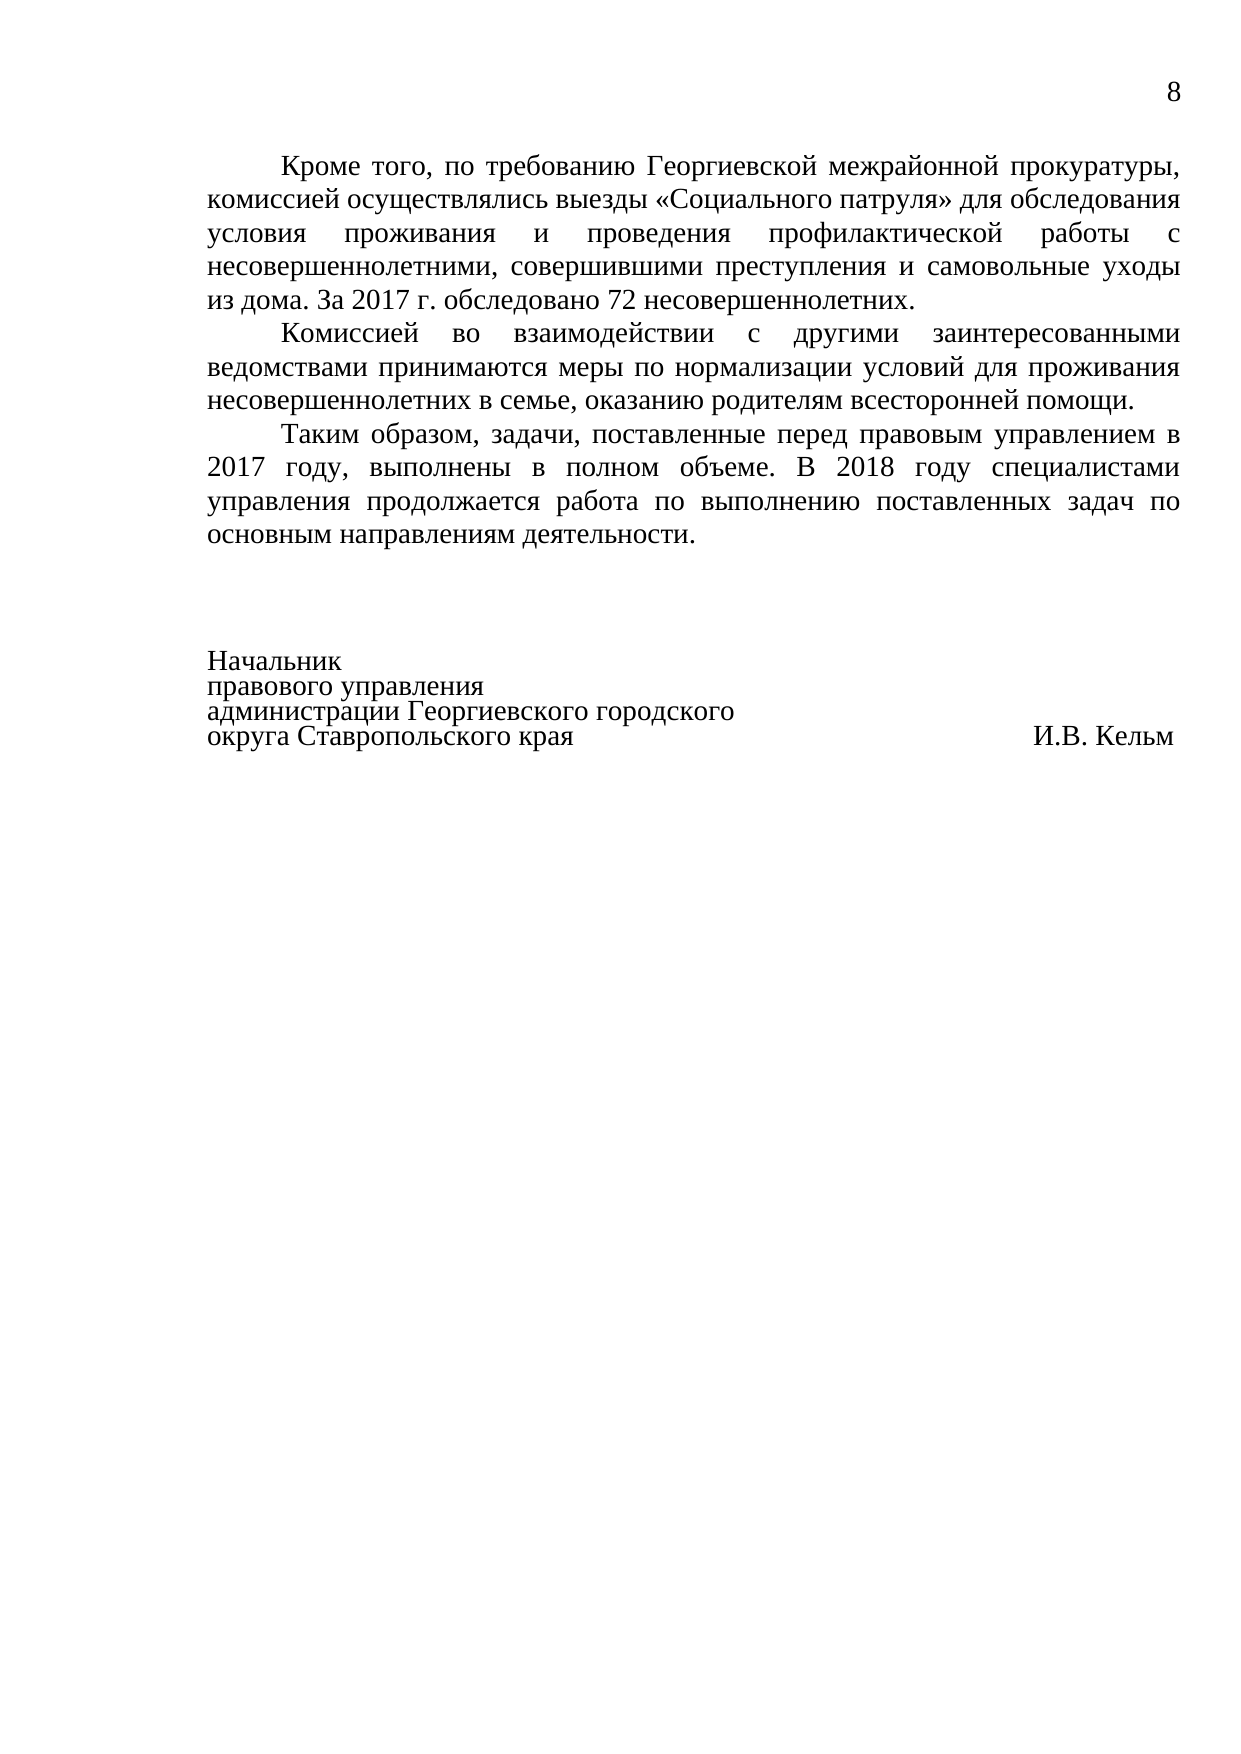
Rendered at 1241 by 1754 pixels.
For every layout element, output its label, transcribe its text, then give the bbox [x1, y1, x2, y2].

text Таким образом, задачи, поставленные перед правовым управлением в 2017 году, выполнены в полном объеме. В 2018 году специалистами управления продолжается работа по выполнению поставленных задач по основным направлениям деятельности. [207, 416, 1181, 550]
text округа Ставропольского края И.В. Кельм [207, 726, 1181, 751]
text администрации Георгиевского городского [207, 701, 1181, 726]
text Комиссией во взаимодействии с другими заинтересованными ведомствами принимаются меры по нормализации условий для проживания несовершеннолетних в семье, оказанию родителям всесторонней помощи. [207, 315, 1181, 416]
text Кроме того, по требованию Георгиевской межрайонной прокуратуры, комиссией осуществлялись выезды «Социального патруля» для обследования условия проживания и проведения профилактической работы с несовершеннолетними, совершившими преступления и самовольные уходы из дома. За 2017 г. обследовано 72 несовершеннолетних. [207, 148, 1181, 315]
text Начальник [207, 651, 1181, 676]
text правового управления [207, 676, 1181, 701]
